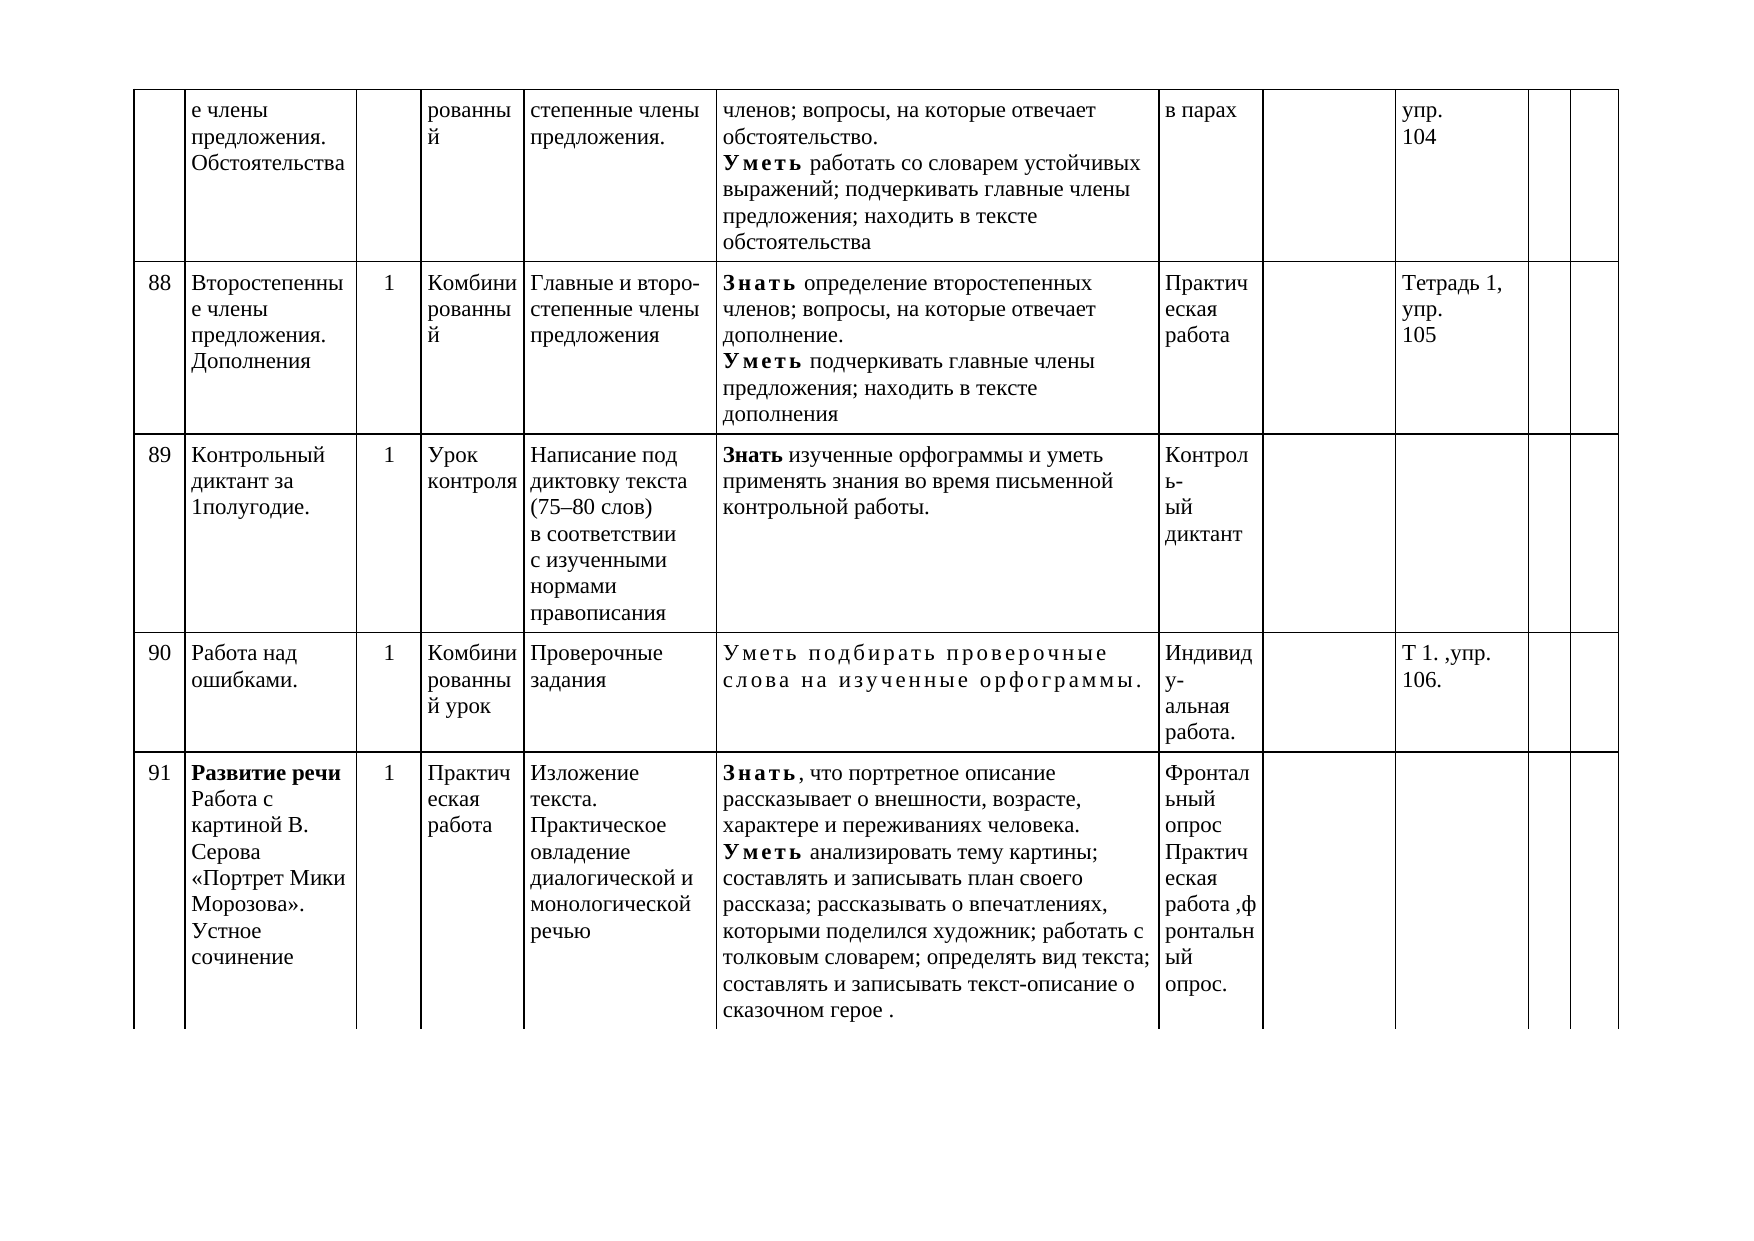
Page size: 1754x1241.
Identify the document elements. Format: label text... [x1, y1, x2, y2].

table_cell [1264, 753, 1395, 1028]
table_cell Комбинированный [422, 262, 523, 433]
table_cell [1529, 90, 1570, 261]
table_cell Работа над ошибками. [186, 633, 356, 751]
table_cell Комбинированный [422, 90, 523, 261]
table_cell [1396, 435, 1528, 631]
table_cell [1529, 633, 1570, 751]
table_cell Контрольный диктант за 1полугодие. [186, 435, 356, 631]
table_cell 1 [357, 262, 420, 433]
table_cell Комбинированный урок [422, 633, 523, 751]
table_cell [1571, 262, 1618, 433]
table_cell Проверочные задания [525, 633, 716, 751]
table_cell 91 [135, 753, 184, 1028]
table_cell [1571, 90, 1618, 261]
table_cell [1529, 262, 1570, 433]
table_cell Практическая работа [422, 753, 523, 1028]
table_cell Главные и второ-степенные члены предложения [525, 262, 716, 433]
table_cell Знать определение второстепенных членов; вопросы, на которые отвечает дополнение. Уметь подчеркивать главные члены предложения; находить в тексте дополнения [717, 262, 1158, 433]
table_cell Индивиду- альная работа. [1160, 633, 1262, 751]
table_cell 89 [135, 435, 184, 631]
table_cell [1396, 753, 1528, 1028]
table_cell Написание под диктовку текста (75–80 слов) в соответствии с изученными нормами правописания [525, 435, 716, 631]
table_cell 87 [135, 90, 184, 261]
table_cell 1 [357, 633, 420, 751]
table_cell [1264, 435, 1395, 631]
table_cell Развитие речи Работа с картиной В. Серова «Портрет Мики Морозова». Устное сочинение [186, 753, 356, 1028]
table_cell Работа в парах [1160, 90, 1262, 261]
table_cell 1 [357, 90, 420, 261]
table_cell 1 [357, 753, 420, 1028]
table_cell Урок контроля [422, 435, 523, 631]
table_cell 90 [135, 633, 184, 751]
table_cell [717, 90, 1158, 261]
table_cell Уметь подбирать проверочные слова на изученные орфограммы. [717, 633, 1158, 751]
table_cell Знать, что портретное описание рассказывает о внешности, возрасте, характере и переживаниях человека. Уметь анализировать тему картины; составлять и записывать план своего рассказа; рассказывать о впечатлениях, которыми поделился художник; работать с толковым словарем; определять вид текста; составлять и записывать текст-описание о сказочном герое . [717, 753, 1158, 1028]
table_cell [1571, 435, 1618, 631]
table_cell Знать изученные орфограммы и уметь применять знания во время письменной контрольной работы. [717, 435, 1158, 631]
table_cell Практическая работа [1160, 262, 1262, 433]
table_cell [186, 90, 356, 261]
table_cell [1529, 753, 1570, 1028]
table_cell [1264, 633, 1395, 751]
table_cell 88 [135, 262, 184, 433]
table_cell Тетрадь 1, упр. 105 [1396, 262, 1528, 433]
table_cell [1571, 753, 1618, 1028]
table_cell [1529, 435, 1570, 631]
table_cell Фронтальный опрос Практическая работа ,фронтальный опрос. [1160, 753, 1262, 1028]
table_cell Второстепенные члены предложения. Дополнения [186, 262, 356, 433]
table_cell [1264, 90, 1395, 261]
table_cell Контроль- ый диктант [1160, 435, 1262, 631]
table_cell Изложение текста. Практическое овладение диалогической и монологической речью [525, 753, 716, 1028]
table_cell [1264, 262, 1395, 433]
table_cell 1 [357, 435, 420, 631]
table_cell Т 1. ,упр. 106. [1396, 633, 1528, 751]
table_cell Тетрадь 1, упр. 104 [1396, 90, 1528, 261]
table_cell [1571, 633, 1618, 751]
